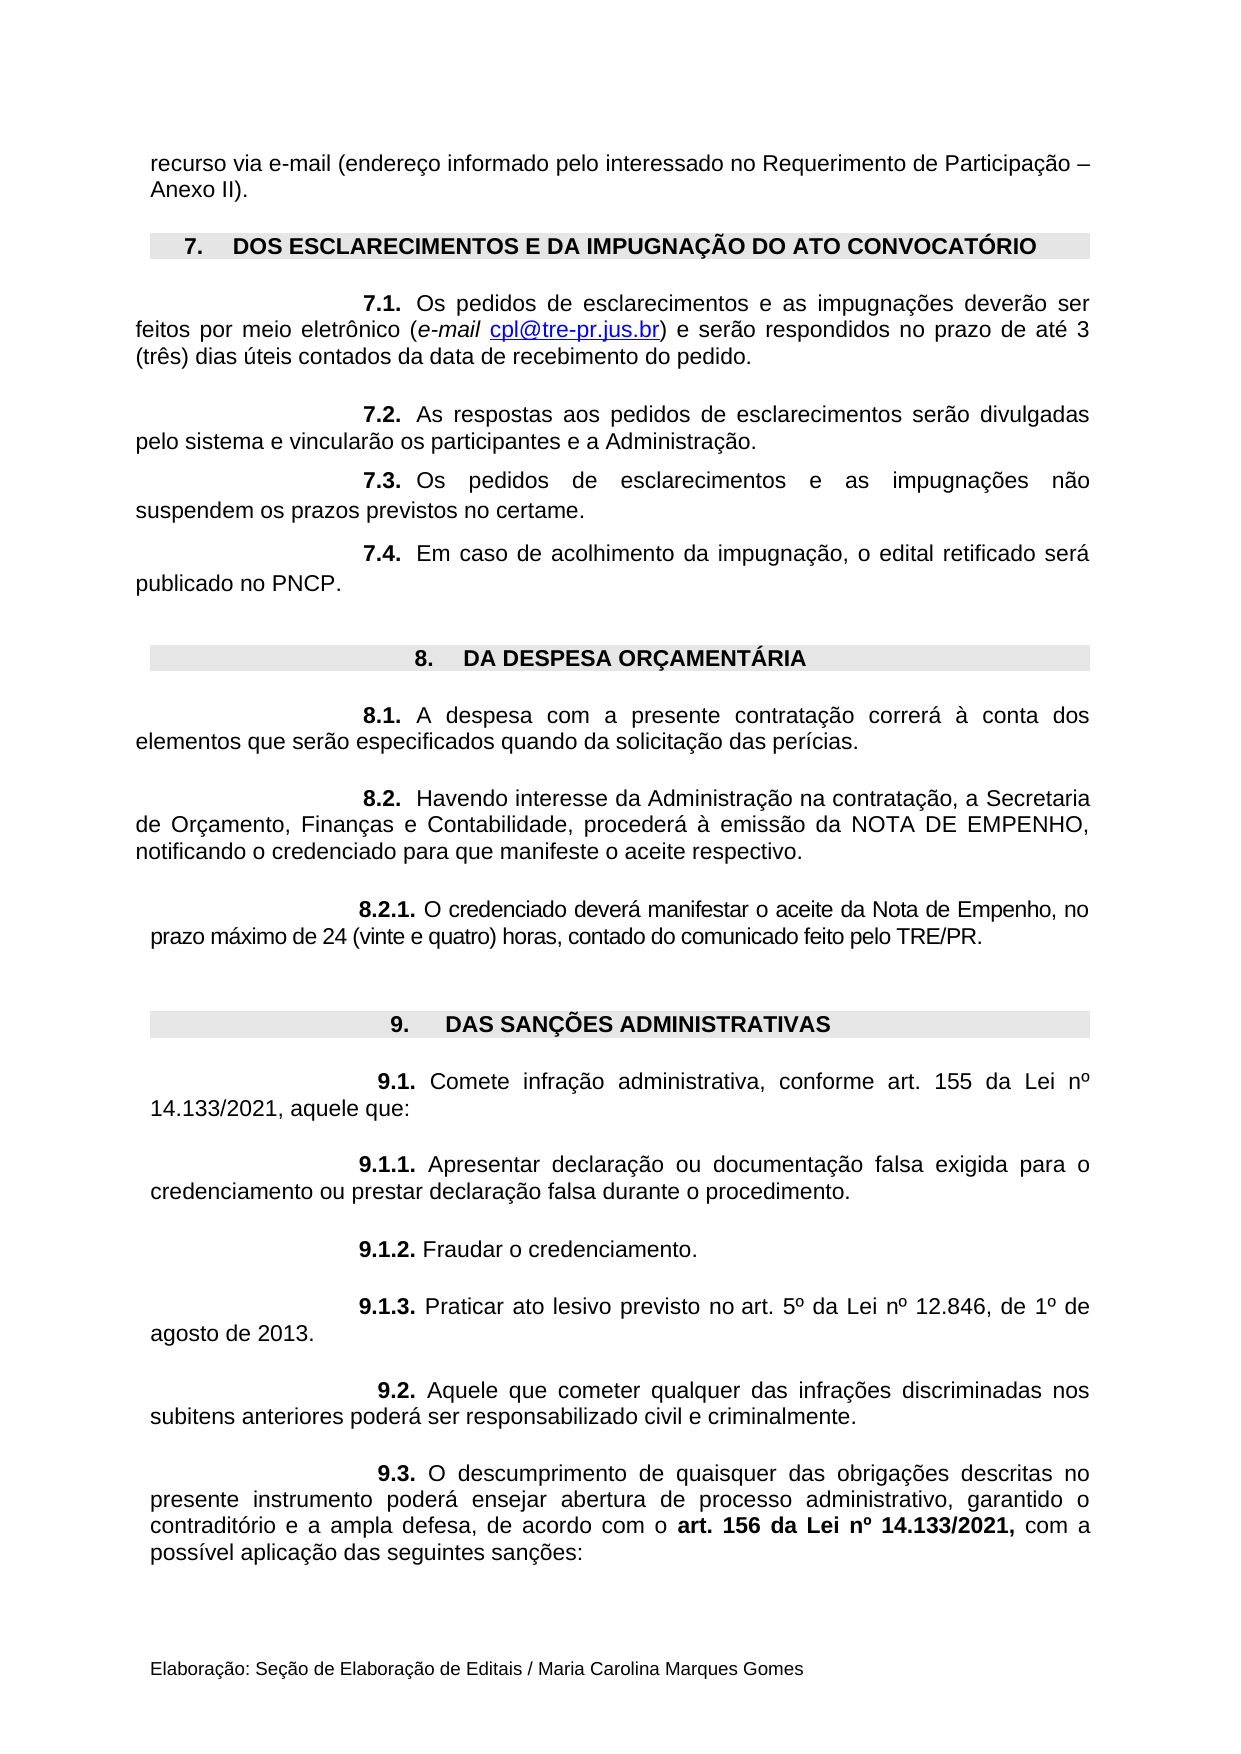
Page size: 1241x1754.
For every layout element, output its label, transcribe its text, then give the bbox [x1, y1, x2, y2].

list Havendo interesse da Administração na contratação, a Secretaria de Orçamento, Finanças e Contabilidade, procederá à emissão da NOTA DE EMPENHO, notificando o credenciado para que manifeste o aceite respectivo. [135, 785, 1090, 864]
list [150, 150, 1090, 203]
list A despesa com a presente contratação correrá à conta dos elementos que serão especificados quando da solicitação das perícias. [135, 702, 1090, 754]
list O descumprimento de quaisquer das obrigações descritas no presente instrumento poderá ensejar abertura de processo administrativo, garantido o contraditório e a ampla defesa, de acordo com o art. 156 da Lei nº 14.133/2021, com a possível aplicação das seguintes sanções: [150, 1460, 1090, 1565]
list Praticar ato lesivo previsto no art. 5º da Lei nº 12.846, de 1º de agosto de 2013. [150, 1293, 1090, 1346]
list As respostas aos pedidos de esclarecimentos serão divulgadas pelo sistema e vincularão os participantes e a Administração. [135, 401, 1090, 454]
list Aquele que cometer qualquer das infrações discriminadas nos subitens anteriores poderá ser responsabilizado civil e criminalmente. [150, 1377, 1090, 1429]
list Os pedidos de esclarecimentos e as impugnações deverão ser feitos por meio eletrônico (e-mail cpl@tre-pr.jus.br) e serão respondidos no prazo de até 3 (três) dias úteis contados da data de recebimento do pedido. [135, 290, 1090, 369]
list DA DESPESA ORÇAMENTÁRIA [150, 645, 1090, 671]
list Fraudar o credenciamento. [150, 1236, 1090, 1263]
list DAS SANÇÕES ADMINISTRATIVAS [150, 1011, 1090, 1038]
list DOS ESCLARECIMENTOS E DA IMPUGNAÇÃO DO ATO CONVOCATÓRIO [150, 233, 1090, 259]
list Comete infração administrativa, conforme art. 155 da Lei nº 14.133/2021, aquele que: [150, 1068, 1090, 1121]
list Em caso de acolhimento da impugnação, o edital retificado será publicado no PNCP. [135, 539, 1090, 596]
list Os pedidos de esclarecimentos e as impugnações não suspendem os prazos previstos no certame. [135, 467, 1090, 523]
list O credenciado deverá manifestar o aceite da Nota de Empenho, no prazo máximo de 24 (vinte e quatro) horas, contado do comunicado feito pelo TRE/PR. [150, 896, 1090, 949]
list Apresentar declaração ou documentação falsa exigida para o credenciamento ou prestar declaração falsa durante o procedimento. [150, 1151, 1090, 1204]
